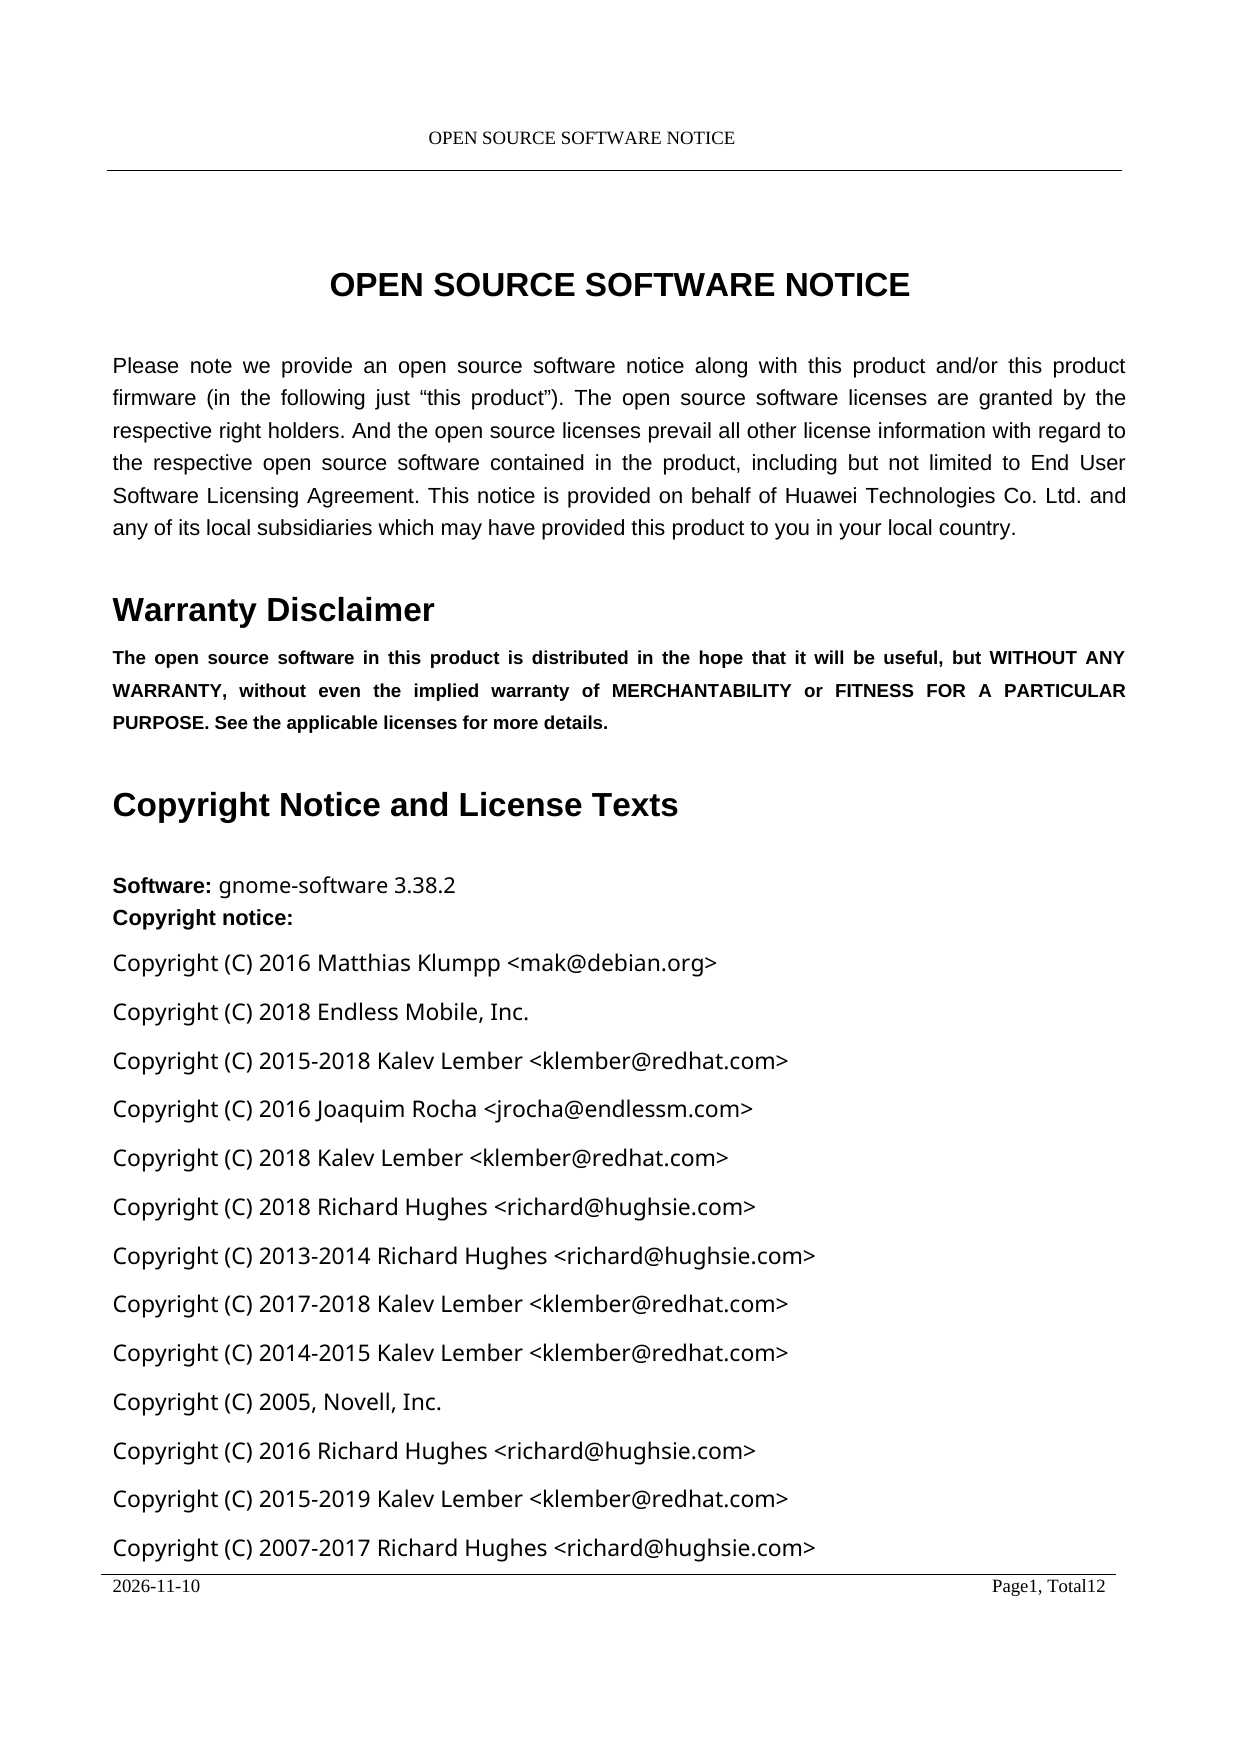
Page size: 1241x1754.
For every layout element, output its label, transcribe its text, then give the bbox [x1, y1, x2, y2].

text Warranty Disclaimer [112, 576, 1128, 641]
text Copyright Notice and License Texts [112, 771, 1128, 836]
text OPEN SOURCE SOFTWARE NOTICE [112, 251, 1128, 316]
text The open source software in this product is distributed in the hope that it will be useful, but WITHOUT ANY WARRANTY, without even the implied warranty of MERCHANTABILITY or FITNESS FOR A PARTICULAR PURPOSE. See the applicable licenses for more details. [112, 641, 1128, 739]
text Please note we provide an open source software notice along with this product and/or this product firmware (in the following just “this product”). The open source software licenses are granted by the respective right holders. And the open source licenses prevail all other license information with regard to the respective open source software contained in the product, including but not limited to End User Software Licensing Agreement. This notice is provided on behalf of Huawei Technologies Co. Ltd. and any of its local subsidiaries which may have provided this product to you in your local country. [112, 349, 1128, 544]
text Copyright notice: [112, 901, 1128, 934]
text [112, 947, 1128, 1564]
text Software: gnome-software 3.38.2 [112, 869, 1128, 901]
